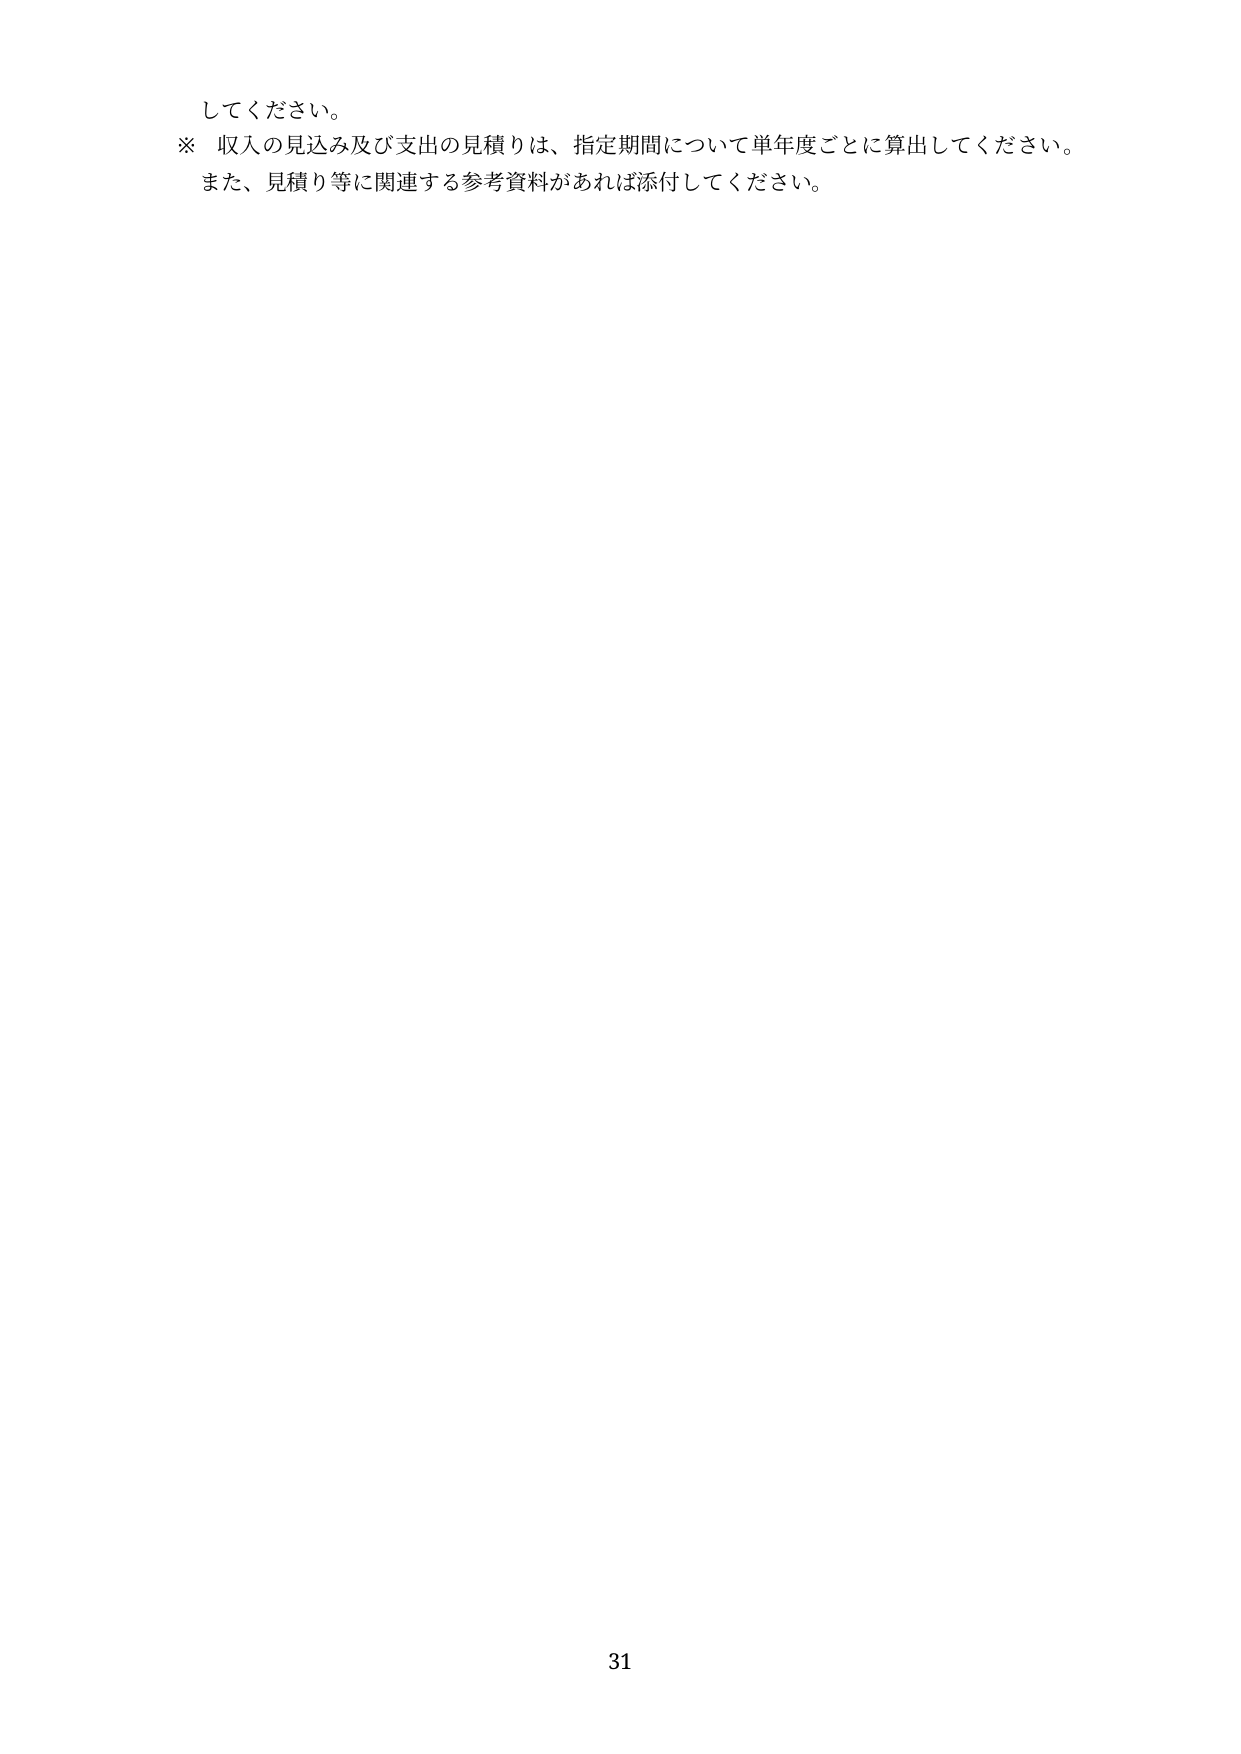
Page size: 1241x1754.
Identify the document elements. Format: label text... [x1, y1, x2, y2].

text ※ 収入の見込み及び支出の見積りは、指定期間について単年度ごとに算出してください。また、見積り等に関連する参考資料があれば添付してください。 [177, 127, 1063, 199]
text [177, 91, 1063, 127]
